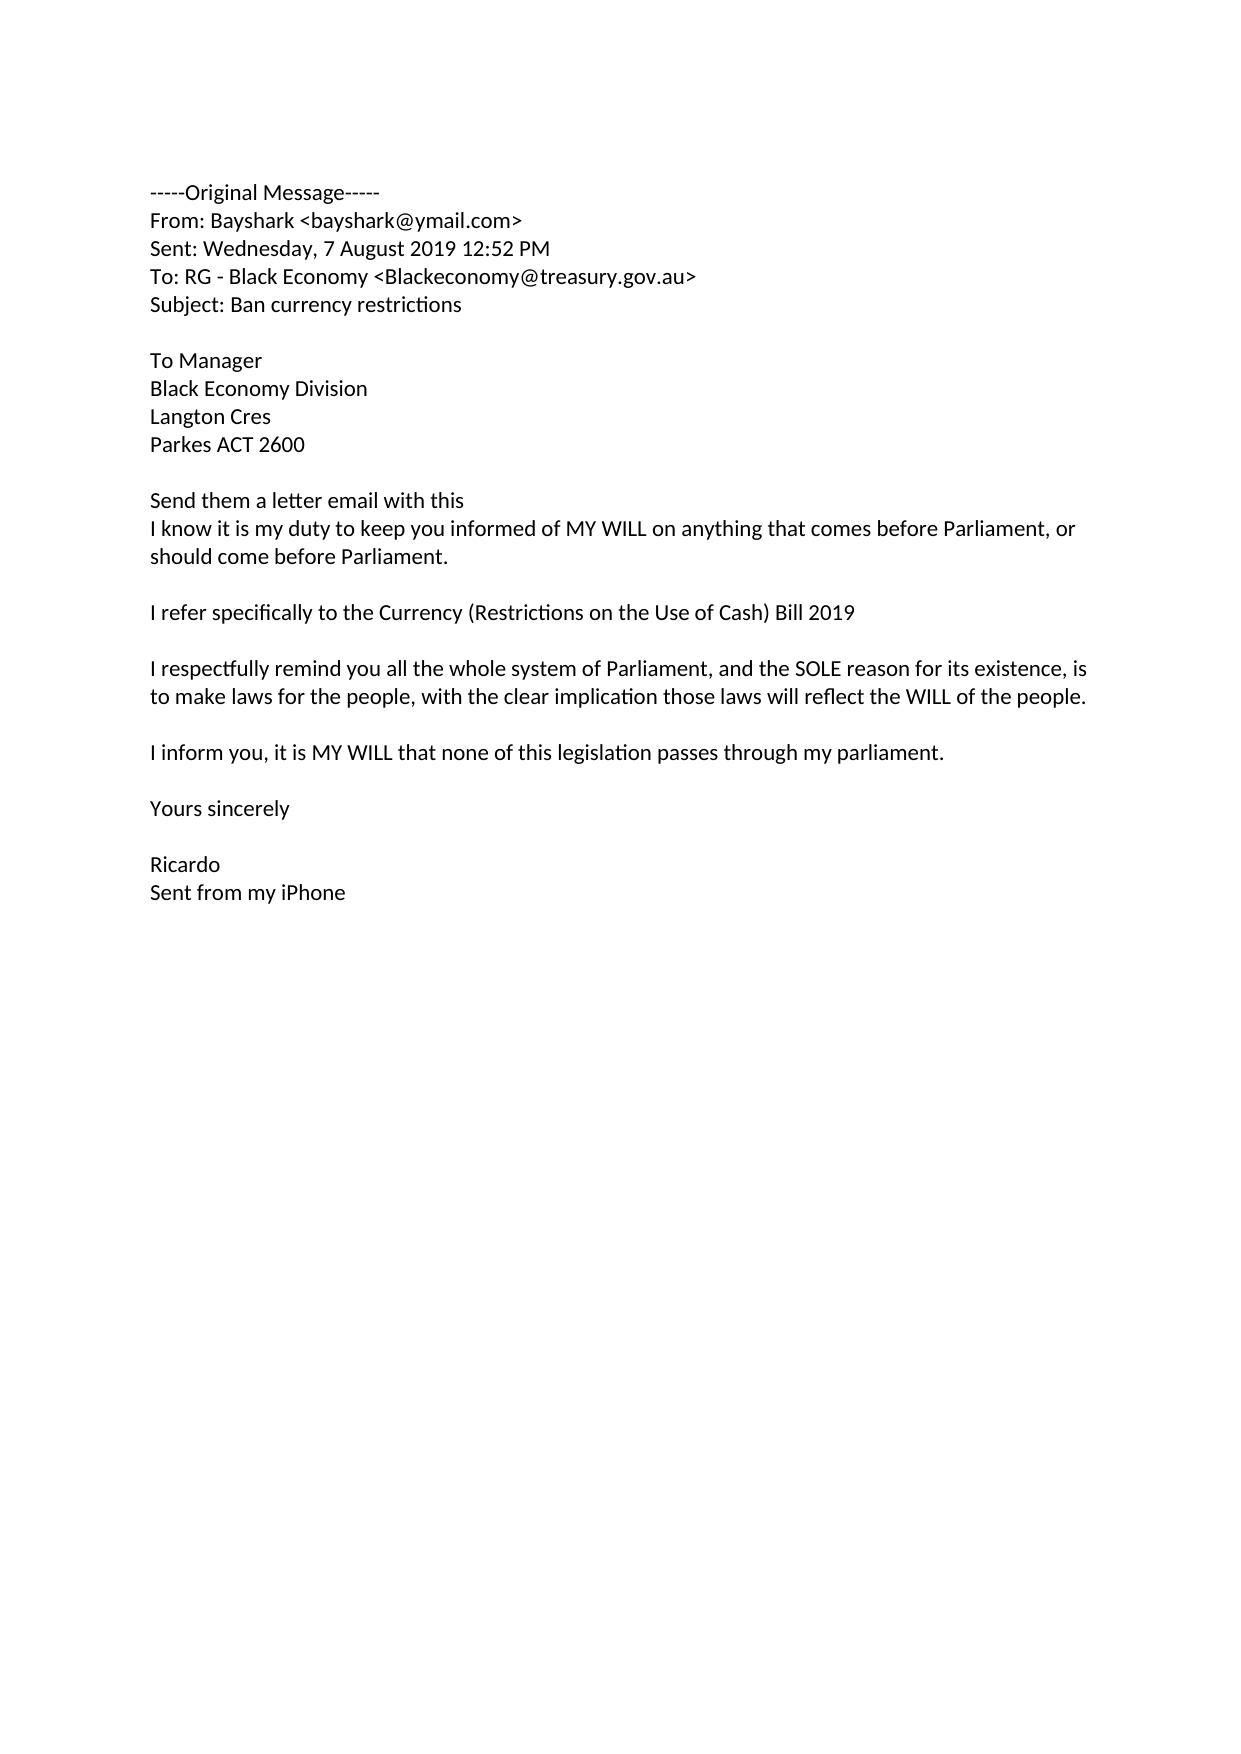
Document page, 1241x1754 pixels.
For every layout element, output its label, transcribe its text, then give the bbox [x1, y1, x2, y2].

text Langton Cres [150, 402, 1090, 430]
text I know it is my duty to keep you informed of MY WILL on anything that comes before Parliament, or should come before Parliament. [150, 514, 1090, 570]
text Black Economy Division [150, 374, 1090, 402]
text I inform you, it is MY WILL that none of this legislation passes through my parliament. [150, 738, 1090, 766]
text To Manager [150, 346, 1090, 374]
text Send them a letter email with this [150, 486, 1090, 514]
text Parkes ACT 2600 [150, 430, 1090, 458]
text I respectfully remind you all the whole system of Parliament, and the SOLE reason for its existence, is to make laws for the people, with the clear implication those laws will reflect the WILL of the people. [150, 654, 1090, 710]
text Ricardo [150, 851, 1090, 878]
text I refer specifically to the Currency (Restrictions on the Use of Cash) Bill 2019 [150, 598, 1090, 626]
text Sent from my iPhone [150, 878, 1090, 907]
text Yours sincerely [150, 794, 1090, 822]
text -----Original Message----- From: Bayshark <bayshark@ymail.com> Sent: Wednesday, 7 August 2019 12:52 PM To: RG - Black Economy <Blackeconomy@treasury.gov.au> Subject: Ban currency restrictions [150, 178, 1090, 318]
